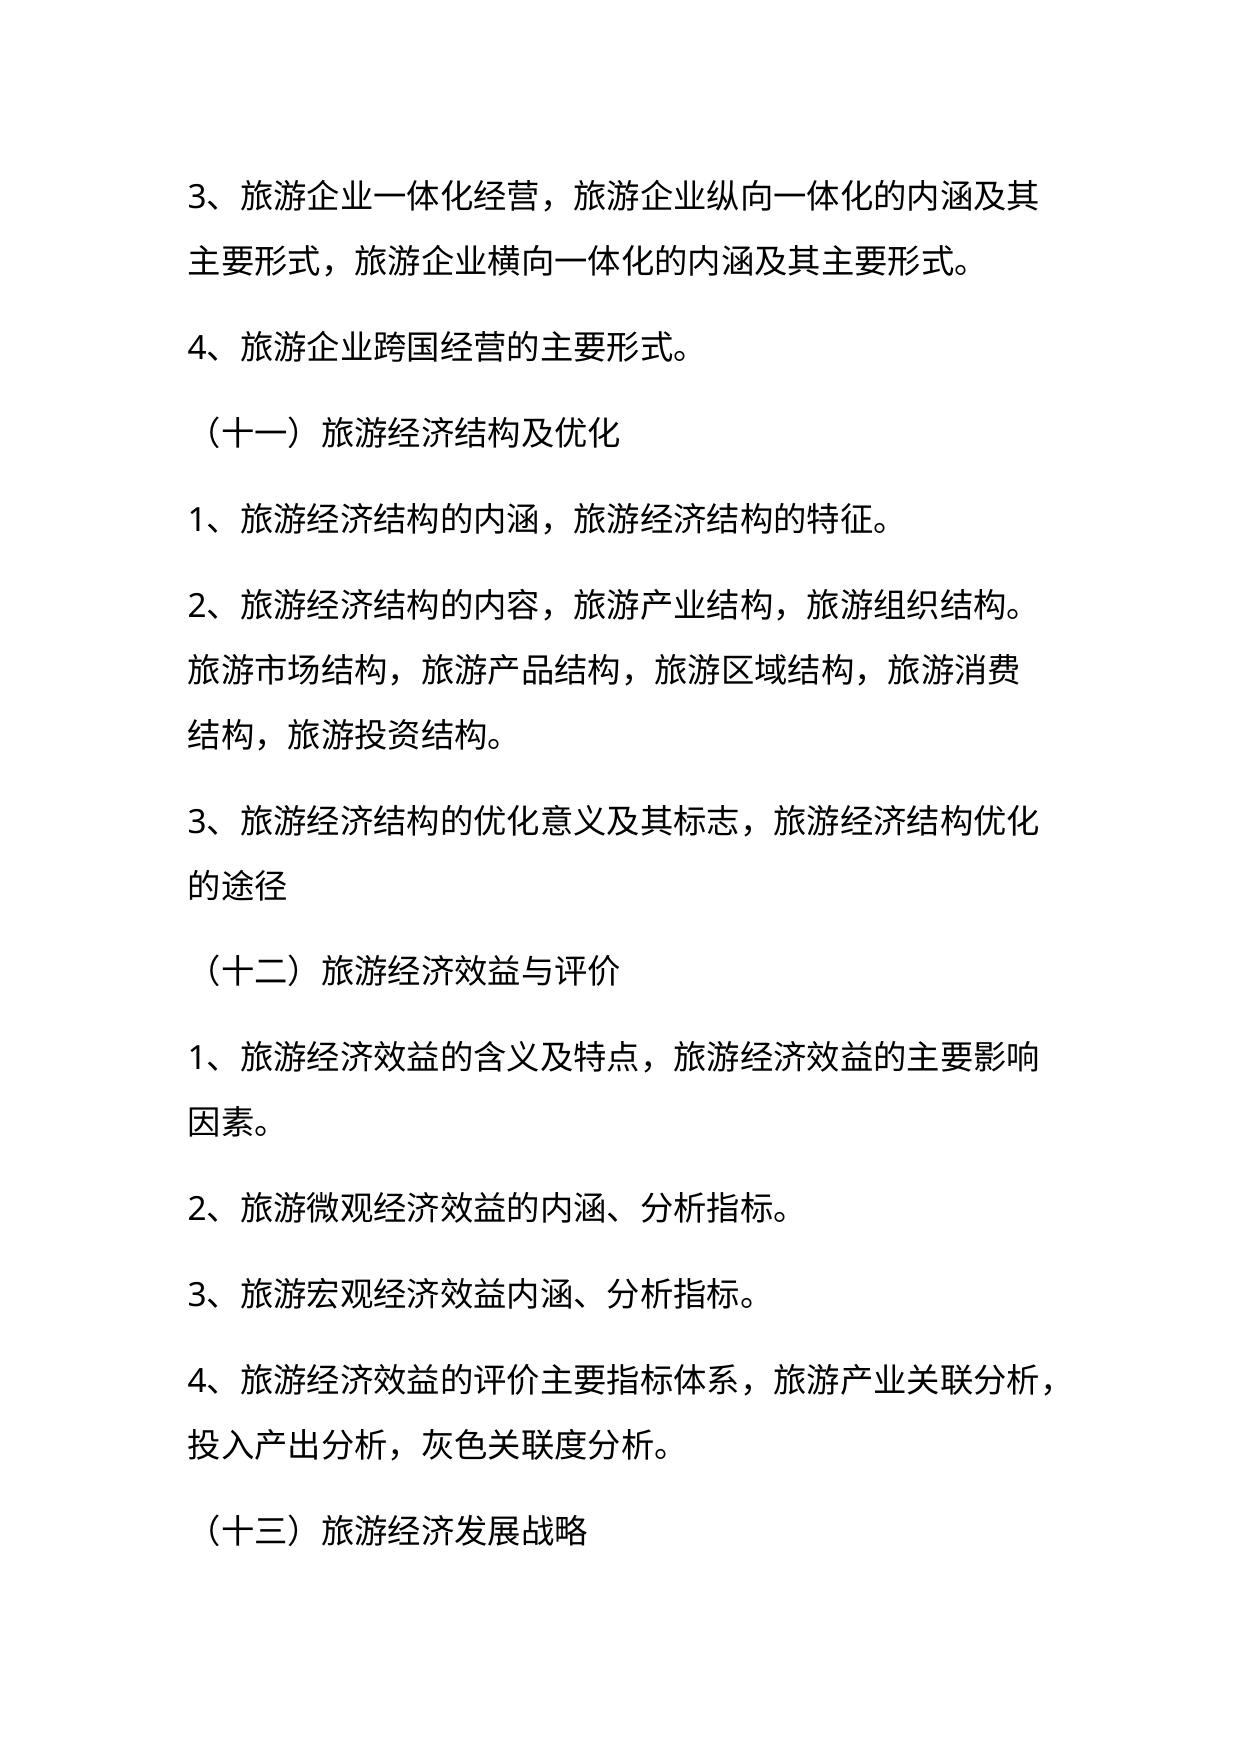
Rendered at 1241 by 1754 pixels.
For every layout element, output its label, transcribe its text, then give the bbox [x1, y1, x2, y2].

text 3、旅游企业一体化经营，旅游企业纵向一体化的内涵及其主要形式，旅游企业横向一体化的内涵及其主要形式。 [187, 162, 1053, 292]
text 3、旅游经济结构的优化意义及其标志，旅游经济结构优化的途径 [187, 786, 1053, 916]
text 2、旅游微观经济效益的内涵、分析指标。 [187, 1174, 1053, 1239]
text （十三）旅游经济发展战略 [187, 1496, 1053, 1561]
text （十二）旅游经济效益与评价 [187, 937, 1053, 1002]
text 4、旅游企业跨国经营的主要形式。 [187, 313, 1053, 378]
text 3、旅游宏观经济效益内涵、分析指标。 [187, 1259, 1053, 1324]
text 1、旅游经济效益的含义及特点，旅游经济效益的主要影响因素。 [187, 1023, 1053, 1153]
text 2、旅游经济结构的内容，旅游产业结构，旅游组织结构。旅游市场结构，旅游产品结构，旅游区域结构，旅游消费结构，旅游投资结构。 [187, 570, 1053, 765]
text 1、旅游经济结构的内涵，旅游经济结构的特征。 [187, 484, 1053, 549]
text （十一）旅游经济结构及优化 [187, 399, 1053, 464]
text 4、旅游经济效益的评价主要指标体系，旅游产业关联分析，投入产出分析，灰色关联度分析。 [187, 1345, 1053, 1475]
